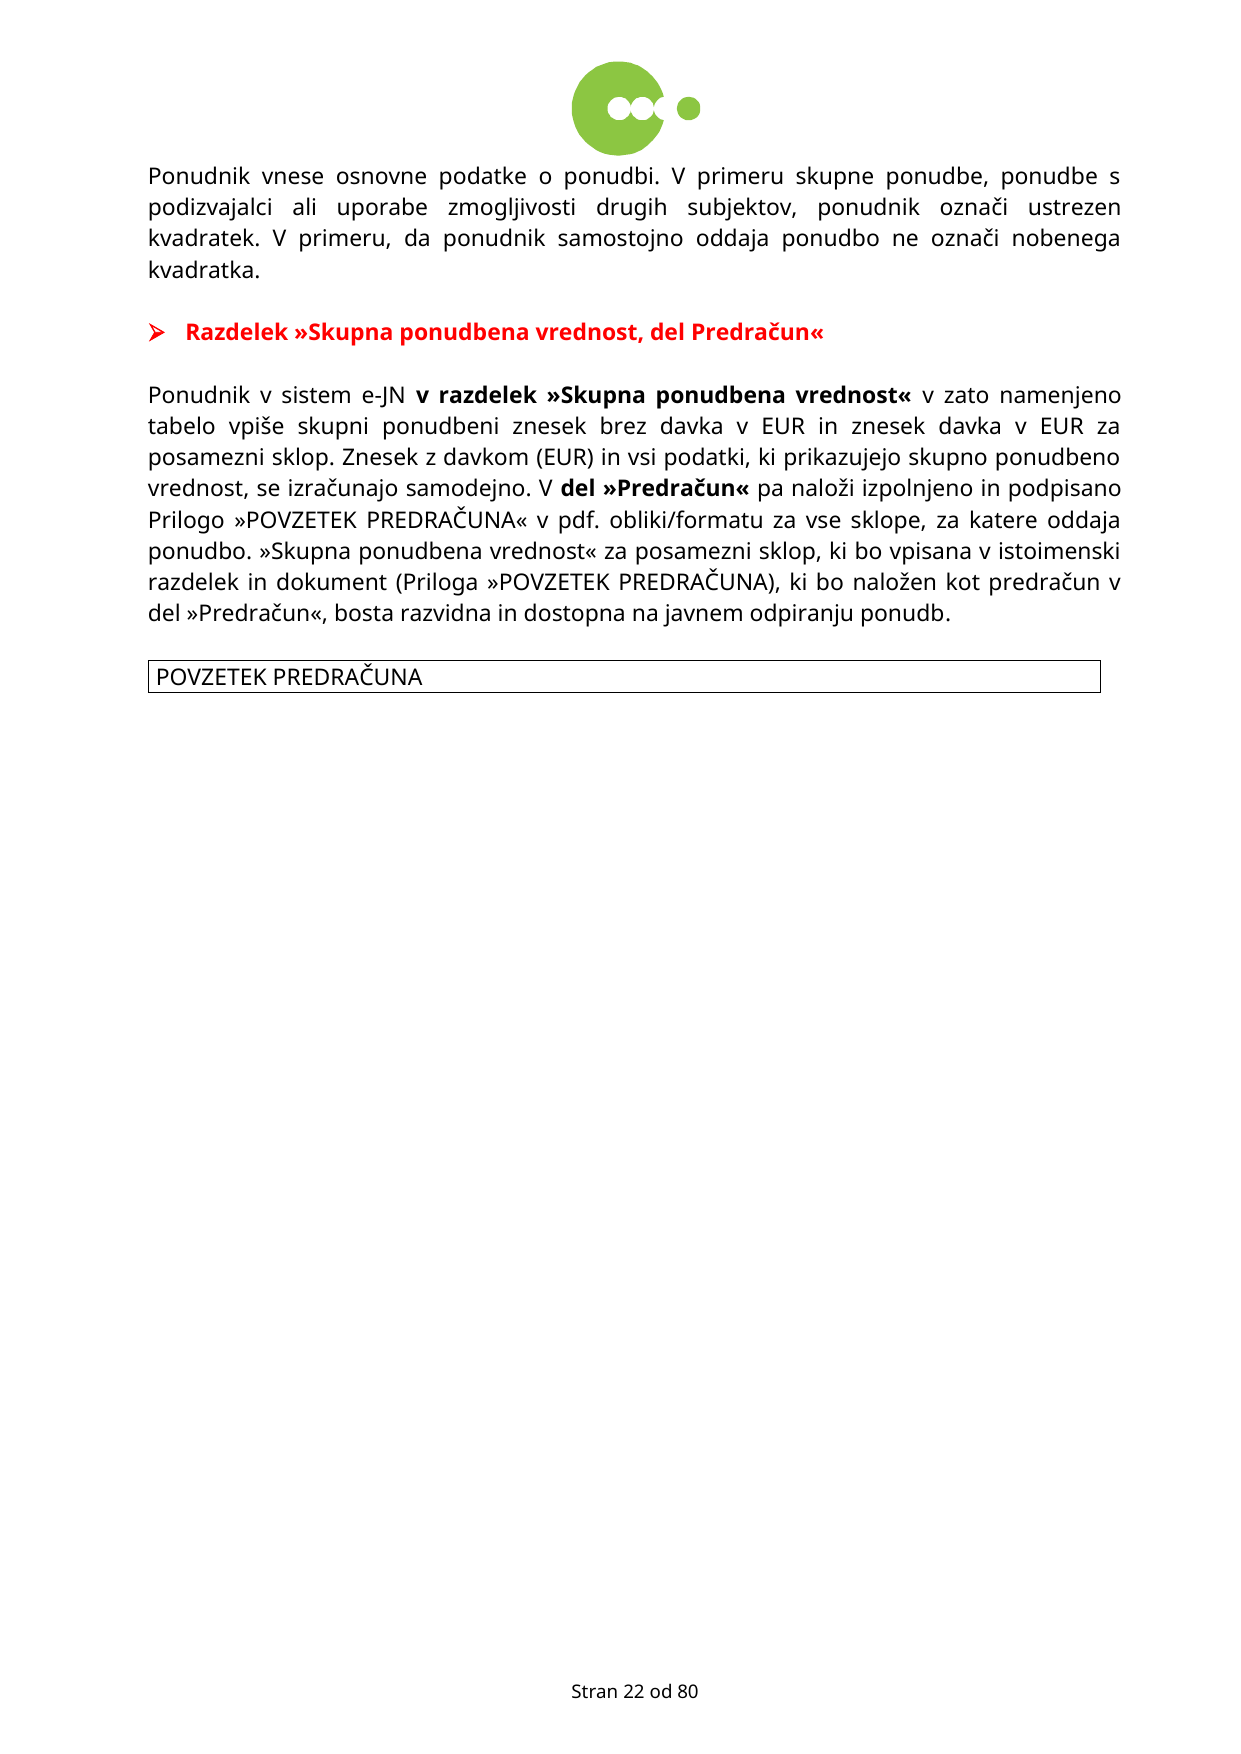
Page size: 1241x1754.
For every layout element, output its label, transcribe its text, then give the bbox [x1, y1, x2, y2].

text Ponudnik vnese osnovne podatke o ponudbi. V primeru skupne ponudbe, ponudbe s podizvajalci ali uporabe zmogljivosti drugih subjektov, ponudnik označi ustrezen kvadratek. V primeru, da ponudnik samostojno oddaja ponudbo ne označi nobenega kvadratka. [148, 160, 1122, 285]
text Ponudnik v sistem e-JN v razdelek »Skupna ponudbena vrednost« v zato namenjeno tabelo vpiše skupni ponudbeni znesek brez davka v EUR in znesek davka v EUR za posamezni sklop. Znesek z davkom (EUR) in vsi podatki, ki prikazujejo skupno ponudbeno vrednost, se izračunajo samodejno. V del »Predračun« pa naloži izpolnjeno in podpisano Prilogo »POVZETEK PREDRAČUNA« v pdf. obliki/formatu za vse sklope, za katere oddaja ponudbo. »Skupna ponudbena vrednost« za posamezni sklop, ki bo vpisana v istoimenski razdelek in dokument (Priloga »POVZETEK PREDRAČUNA), ki bo naložen kot predračun v del »Predračun«, bosta razvidna in dostopna na javnem odpiranju ponudb. [148, 379, 1122, 629]
list Razdelek »Skupna ponudbena vrednost, del Predračun« [148, 316, 1122, 347]
table_header POVZETEK PREDRAČUNA [149, 661, 1100, 692]
